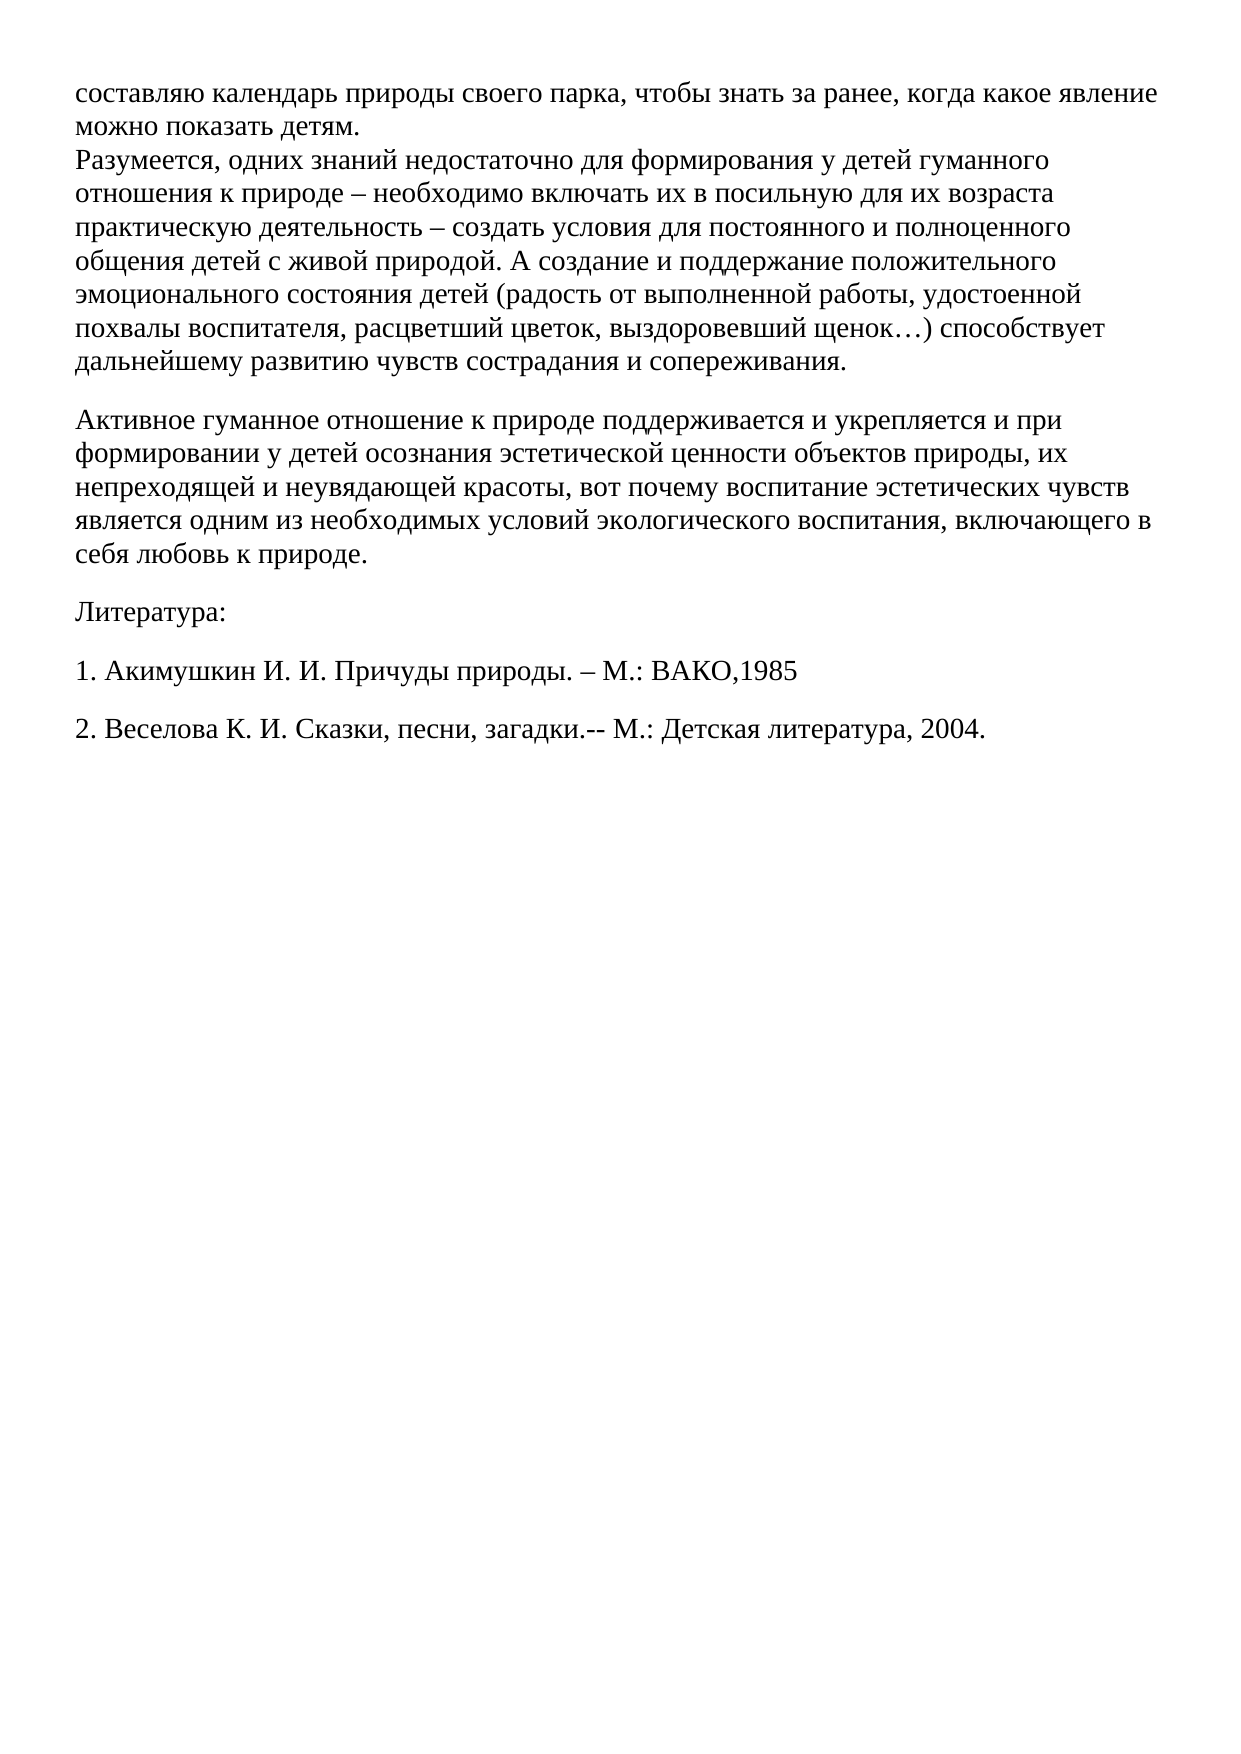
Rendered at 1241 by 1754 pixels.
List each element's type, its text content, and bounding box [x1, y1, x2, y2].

text Разумеется, одних знаний недостаточно для формирования у детей гуманного отношения к природе – необходимо включать их в посильную для их возраста практическую деятельность – создать условия для постоянного и полноценного общения детей с живой природой. А создание и поддержание положительного эмоционального состояния детей (радость от выполненной работы, удостоенной похвалы воспитателя, расцветший цветок, выздоровевший щенок…) способствует дальнейшему развитию чувств сострадания и сопереживания. [75, 142, 1165, 377]
text Активное гуманное отношение к природе поддерживается и укрепляется и при формировании у детей осознания эстетической ценности объектов природы, их непреходящей и неувядающей красоты, вот почему воспитание эстетических чувств является одним из необходимых условий экологического воспитания, включающего в себя любовь к природе. [75, 402, 1165, 569]
text Литература: [75, 594, 1165, 628]
text 1. Акимушкин И. И. Причуды природы. – М.: ВАКО,1985 [75, 653, 1165, 687]
text 2. Веселова К. И. Сказки, песни, загадки.-- М.: Детская литература, 2004. [75, 712, 1165, 745]
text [75, 75, 1165, 142]
